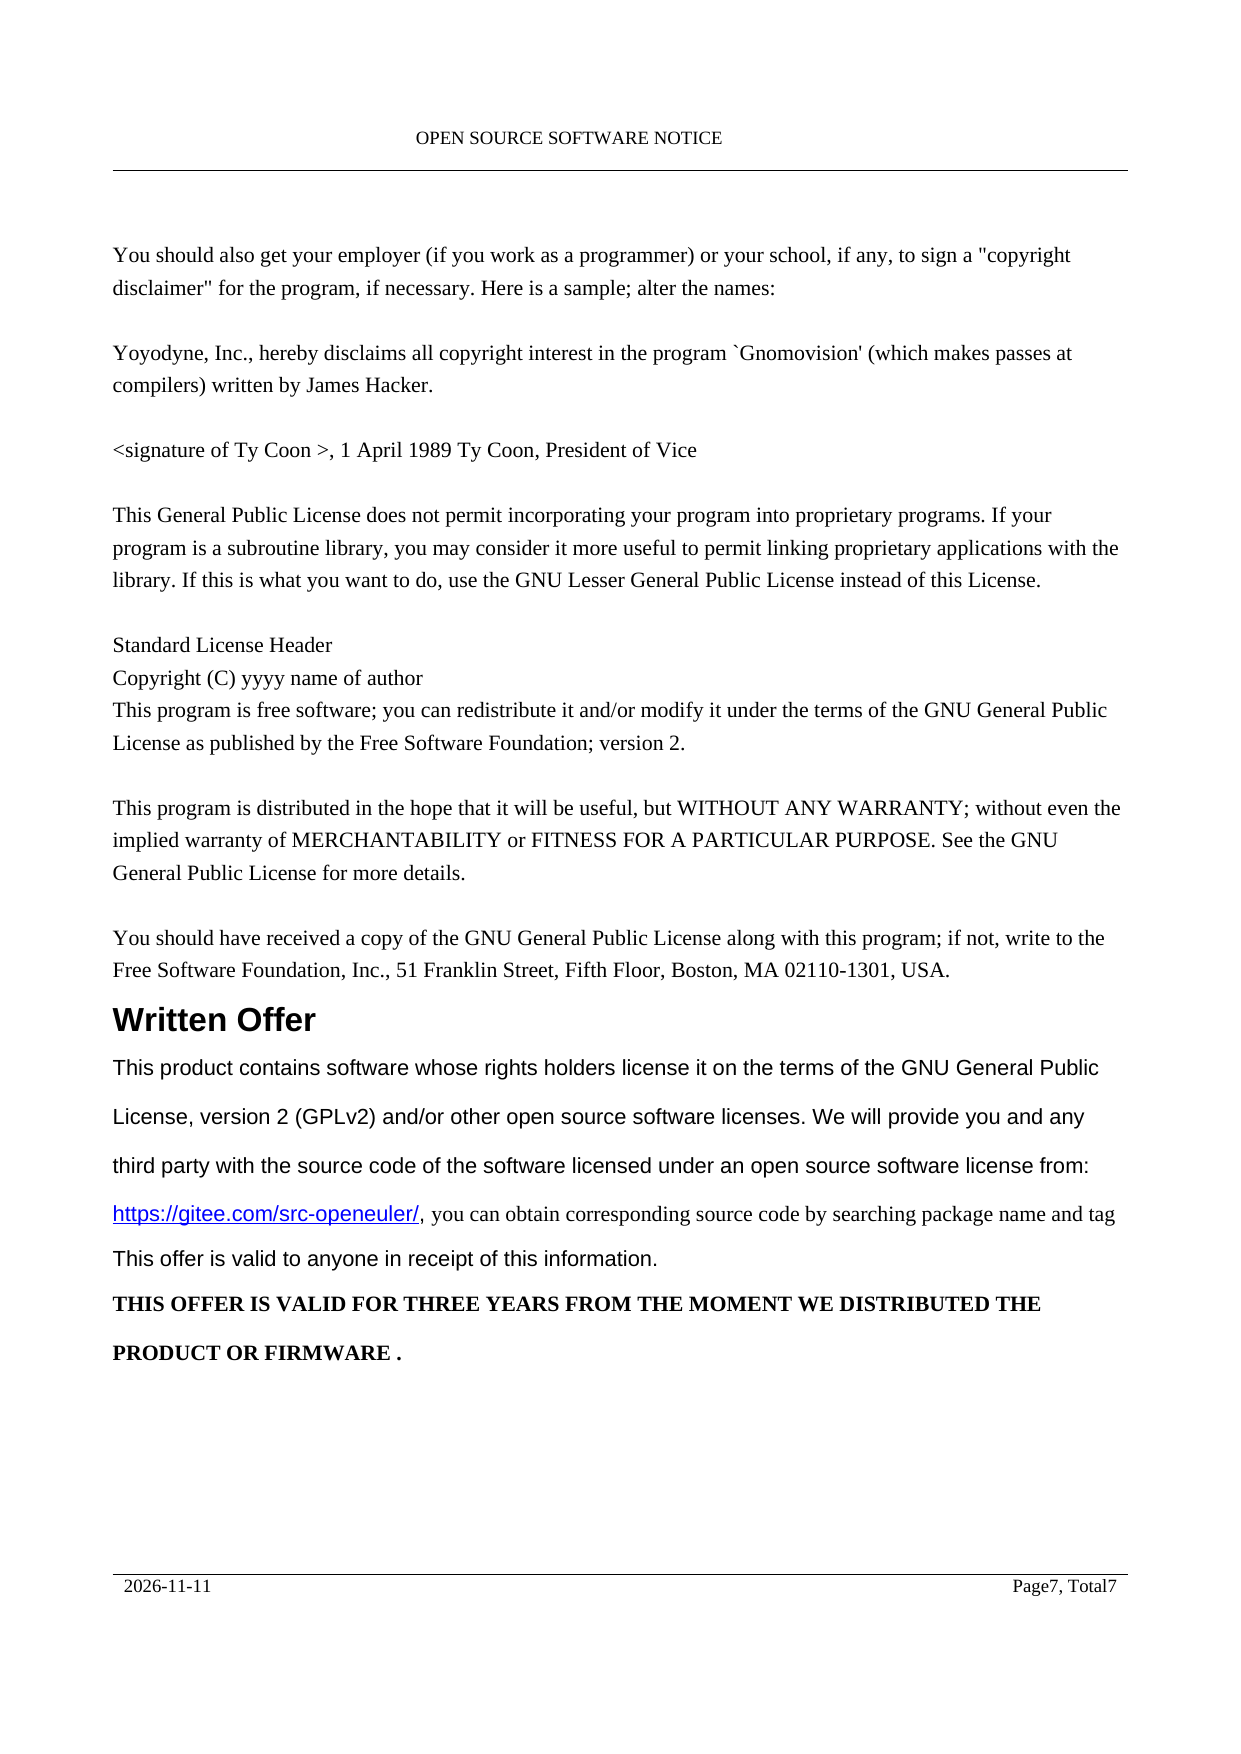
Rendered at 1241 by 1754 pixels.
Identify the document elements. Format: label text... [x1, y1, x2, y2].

text This offer is valid to anyone in receipt of this information. [112, 1243, 1128, 1275]
text This offer is valid for three years from the moment we distributed the product or firmware . [112, 1288, 1128, 1369]
text Written Offer [112, 986, 1128, 1051]
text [112, 206, 1128, 986]
text This product contains software whose rights holders license it on the terms of the GNU General Public License, version 2 (GPLv2) and/or other open source software licenses. We will provide you and any third party with the source code of the software licensed under an open source software license from: https://gitee.com/src-openeuler/, you can obtain corresponding source code by searching package name and tag [112, 1051, 1128, 1230]
